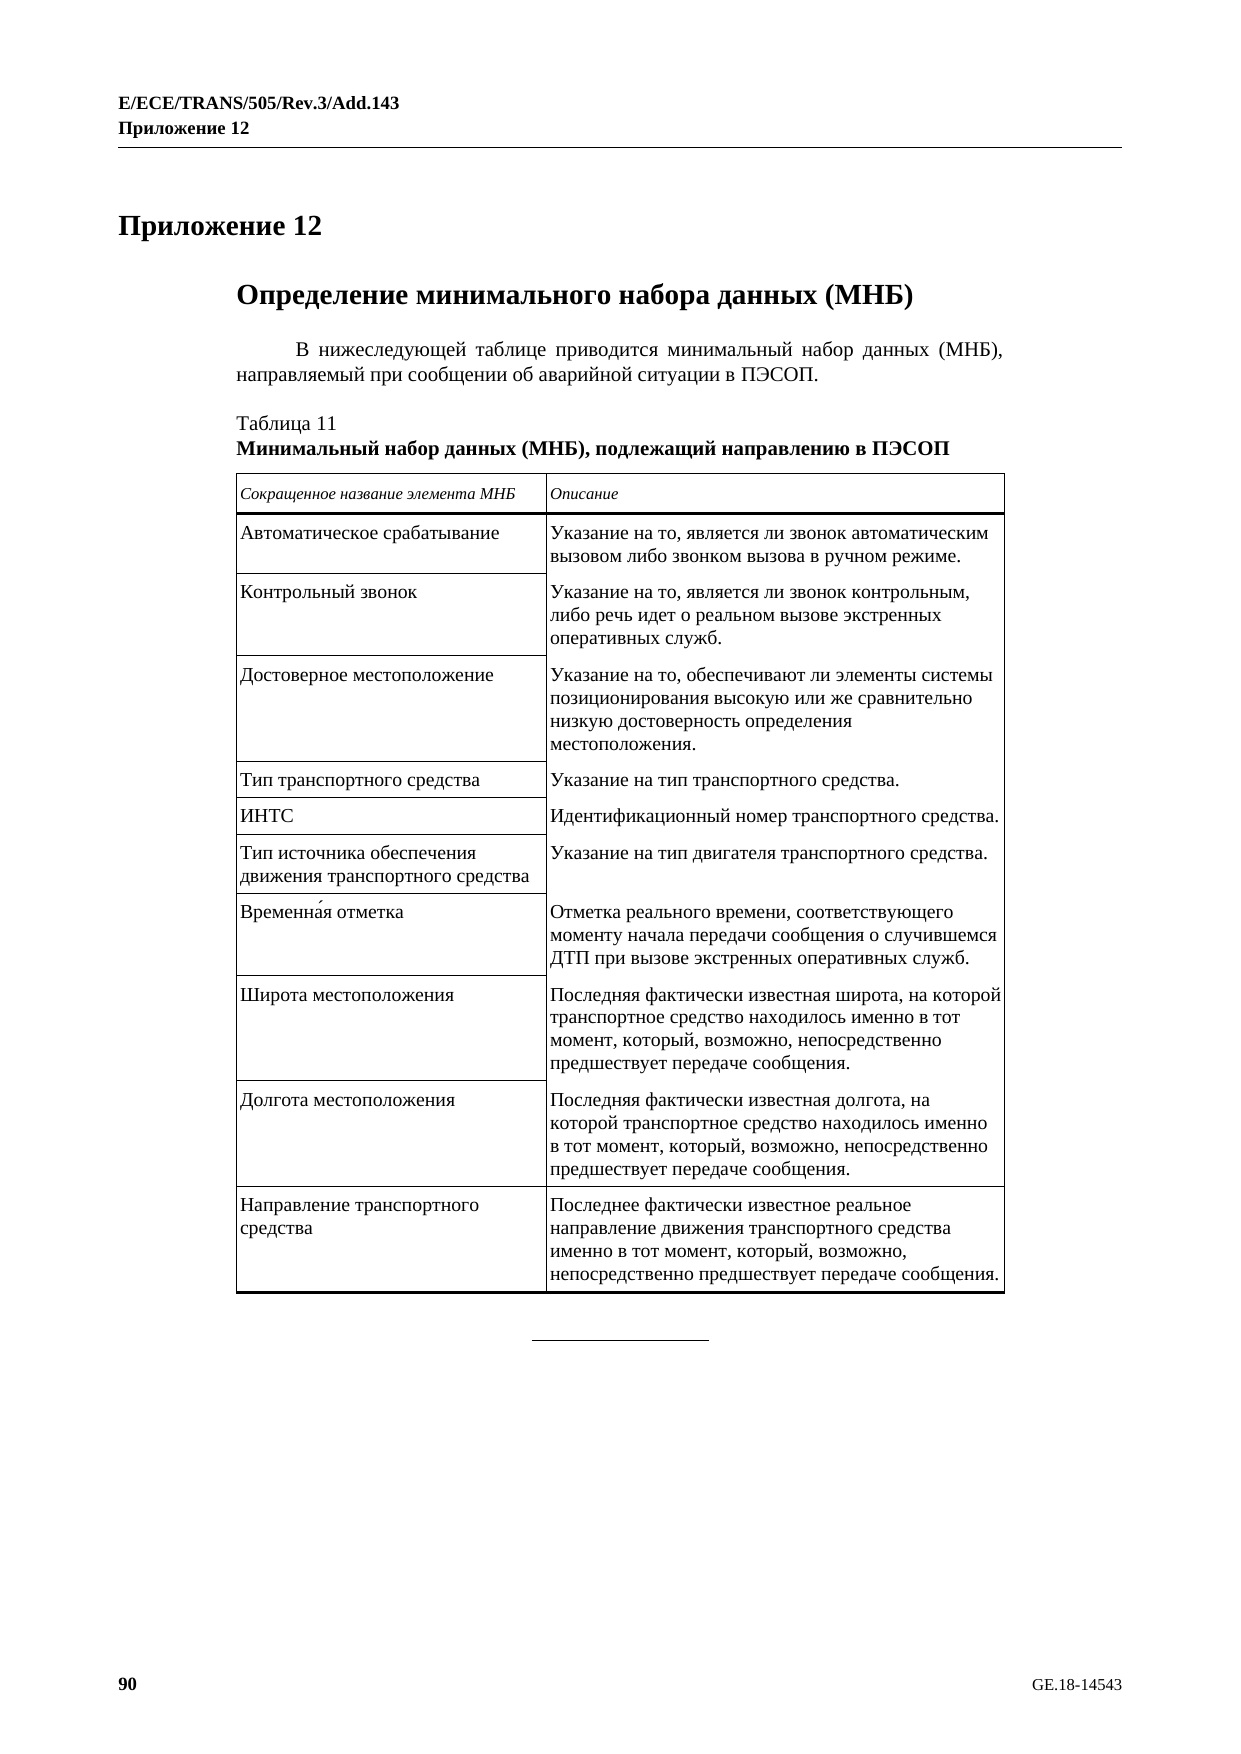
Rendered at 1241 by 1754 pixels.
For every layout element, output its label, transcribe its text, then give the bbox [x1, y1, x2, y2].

table_cell Указание на тип транспортного средства. [547, 761, 1004, 797]
text Определение минимального набора данных (МНБ) [118, 279, 1004, 311]
table_cell Долгота местоположения [237, 1081, 546, 1186]
table_cell Указание на то, является ли звонок контрольным, либо речь идет о реальном вызове экстренных оперативных служб. [547, 573, 1004, 655]
table_cell Тип транспортного средства [237, 762, 546, 797]
table_cell Указание на то, является ли звонок автоматическим вызовом либо звонком вызова в ручном режиме. [547, 515, 1004, 573]
table_cell Указание на то, обеспечивают ли элементы системы позиционирования высокую или же сравнительно низкую достоверность определения местоположения. [547, 655, 1004, 761]
table_cell Последняя фактически известная широта, на которой транспортное средство находилось именно в тот момент, который, возможно, непосредственно предшествует передаче сообщения. [547, 975, 1004, 1080]
table_cell Тип источника обеспечения движения транспортного средства [237, 835, 546, 893]
table_header Описание [547, 474, 1004, 512]
table_cell Широта местоположения [237, 976, 546, 1080]
table_cell Последняя фактически известная долгота, на которой транспортное средство находилось именно в тот момент, который, возможно, непосредственно предшествует передаче сообщения. [547, 1080, 1004, 1186]
table_cell Направление транспортного средства [237, 1187, 546, 1291]
text В нижеследующей таблице приводится минимальный набор данных (МНБ), направляемый при сообщении об аварийной ситуации в ПЭСОП. [236, 336, 1004, 386]
table_cell Достоверное местоположение [237, 656, 546, 761]
table_cell ИНТС [237, 798, 546, 833]
table_cell Указание на тип двигателя транспортного средства. [547, 834, 1004, 893]
text Приложение 12 [118, 211, 1004, 242]
table_header Сокращенное название элемента МНБ [237, 474, 546, 512]
table_cell Последнее фактически известное реальное направление движения транспортного средства именно в тот момент, который, возможно, непосредственно предшествует передаче сообщения. [547, 1187, 1004, 1291]
table_cell Идентификационный номер транспортного средства. [547, 797, 1004, 833]
table_cell Временна́я отметка [237, 894, 546, 975]
table_cell Автоматическое срабатывание [237, 515, 546, 573]
table_cell Отметка реального времени, соответствующего моменту начала передачи сообщения о случившемся ДТП при вызове экстренных оперативных служб. [547, 893, 1004, 975]
table_cell Контрольный звонок [237, 574, 546, 655]
text Таблица 11 Минимальный набор данных (МНБ), подлежащий направлению в ПЭСОП [118, 411, 1004, 461]
